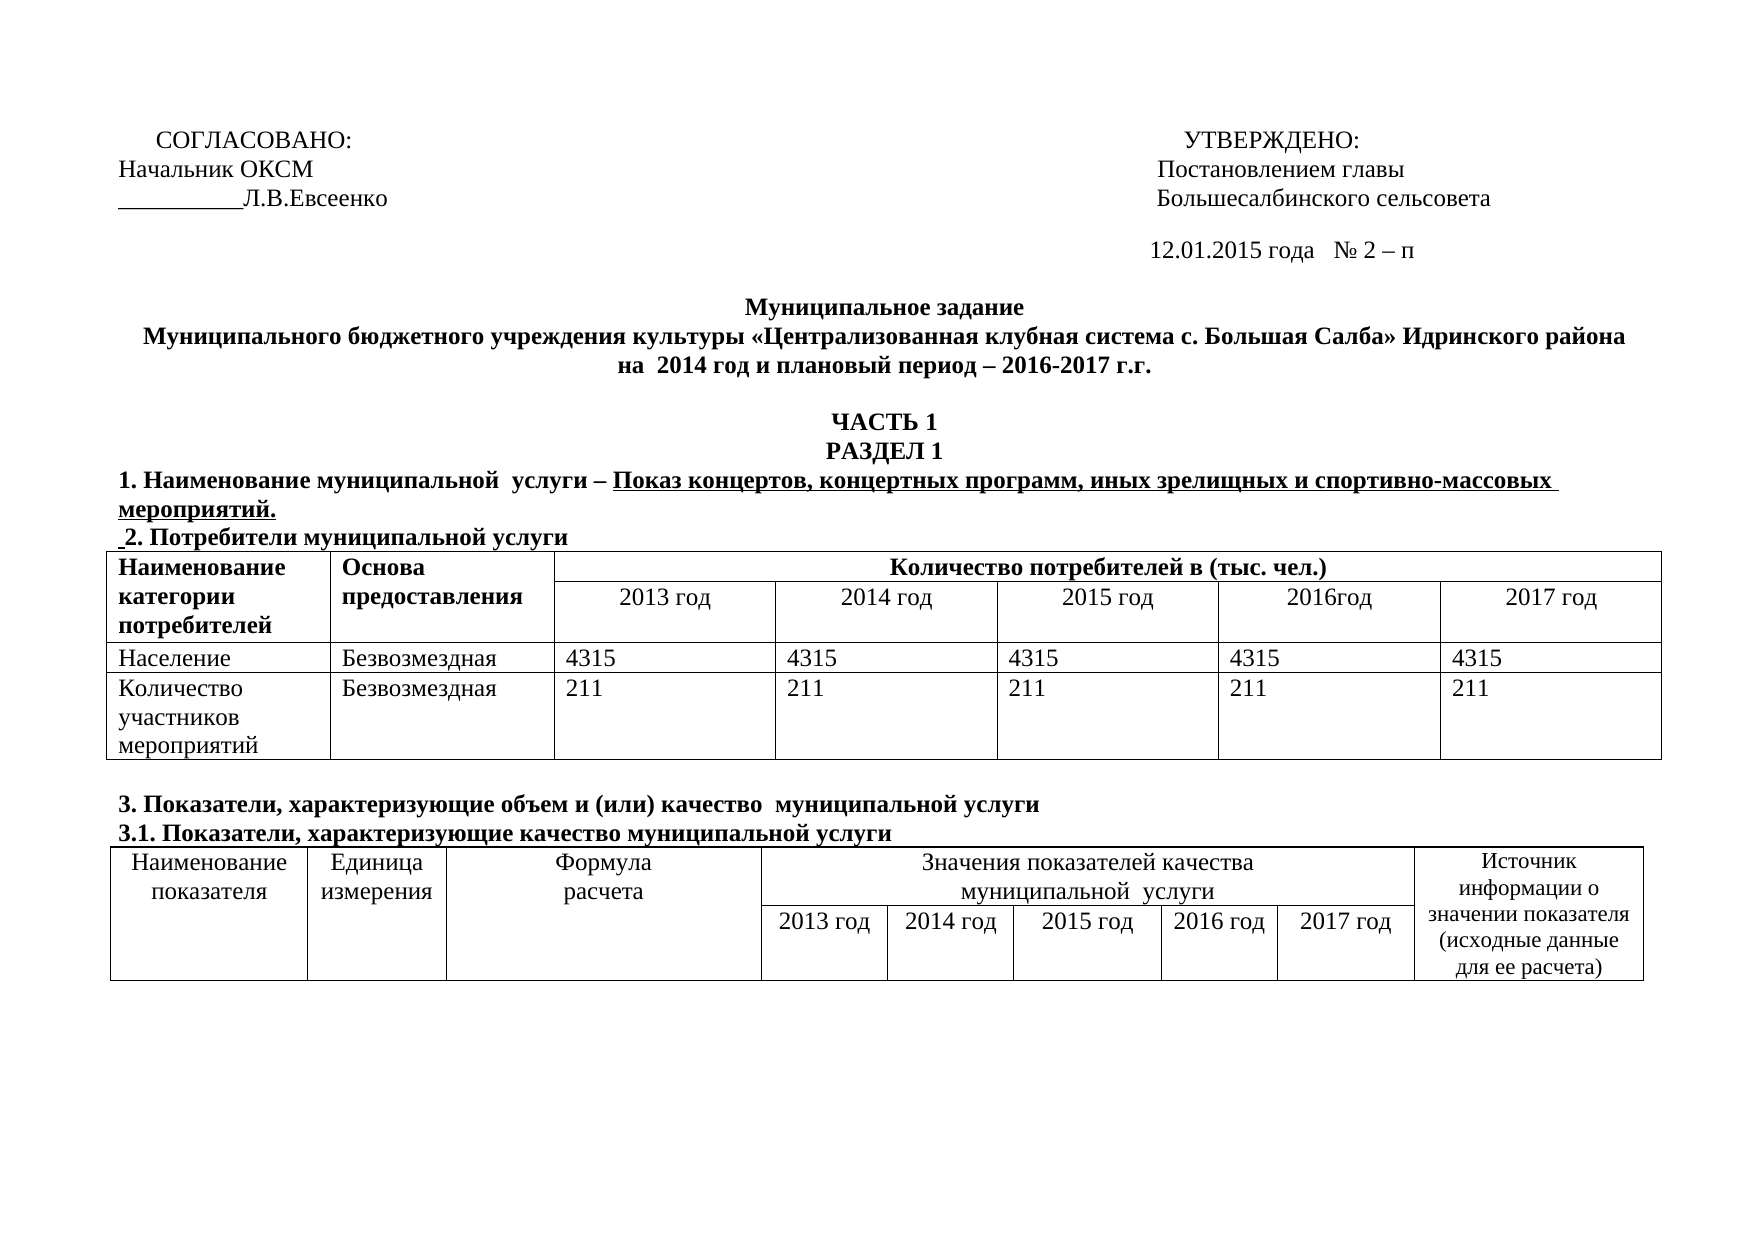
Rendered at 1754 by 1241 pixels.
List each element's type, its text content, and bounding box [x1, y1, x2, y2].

table_cell 2013 год [762, 906, 887, 980]
table_header Формула расчета [447, 848, 761, 980]
table_cell 2016год [1219, 582, 1440, 642]
table_cell Безвозмездная [331, 643, 554, 672]
table_cell 4315 [1219, 643, 1440, 672]
text 2. Потребители муниципальной услуги [118, 522, 1651, 551]
table_cell 211 [1441, 673, 1661, 759]
table_cell 4315 [776, 643, 997, 672]
text 3. Показатели, характеризующие объем и (или) качество муниципальной услуги [118, 789, 1651, 818]
table_header Наименование категории потребителей [107, 552, 330, 642]
table_cell Количество участников мероприятий [107, 673, 330, 759]
table_cell Население [107, 643, 330, 672]
text 12.01.2015 года № 2 – п [118, 235, 1651, 264]
text РАЗДЕЛ 1 [118, 436, 1651, 465]
table_header Основа предоставления [331, 552, 554, 642]
text Начальник ОКСМ Постановлением главы [118, 154, 1651, 183]
table_cell 2013 год [555, 582, 775, 642]
table_cell 2015 год [998, 582, 1218, 642]
table_cell 4315 [555, 643, 775, 672]
table_header Количество потребителей в (тыс. чел.) [555, 552, 1661, 581]
text 3.1. Показатели, характеризующие качество муниципальной услуги [118, 818, 1651, 846]
table_cell 2014 год [776, 582, 997, 642]
table_cell 211 [555, 673, 775, 759]
text Муниципального бюджетного учреждения культуры «Централизованная клубная система с. Большая Салба» Идринского района [118, 321, 1651, 350]
table_header Источник информации о значении показателя (исходные данные для ее расчета) [1415, 848, 1643, 980]
table_cell 211 [1219, 673, 1440, 759]
text 1. Наименование муниципальной услуги – Показ концертов, концертных программ, иных зрелищных и спортивно-массовых мероприятий. [118, 465, 1651, 522]
text на 2014 год и плановый период – 2016-2017 г.г. [118, 350, 1651, 379]
table_header Значения показателей качества муниципальной услуги [762, 848, 1414, 905]
table_cell 2017 год [1278, 906, 1414, 980]
text ЧАСТЬ 1 [118, 407, 1651, 436]
text Муниципальное задание [118, 292, 1651, 321]
table_cell 2017 год [1441, 582, 1661, 642]
table_cell Безвозмездная [331, 673, 554, 759]
table_header Наименование показателя [111, 848, 307, 980]
table_header Единица измерения [308, 848, 446, 980]
text __________Л.В.Евсеенко Большесалбинского сельсовета [118, 183, 1651, 211]
table_cell 2015 год [1014, 906, 1161, 980]
text СОГЛАСОВАНО: УТВЕРЖДЕНО: [118, 125, 1651, 154]
table_cell 2016 год [1162, 906, 1277, 980]
table_cell 211 [998, 673, 1218, 759]
table_cell 2014 год [888, 906, 1013, 980]
table_cell 211 [776, 673, 997, 759]
table_cell 4315 [1441, 643, 1661, 672]
table_cell 4315 [998, 643, 1218, 672]
